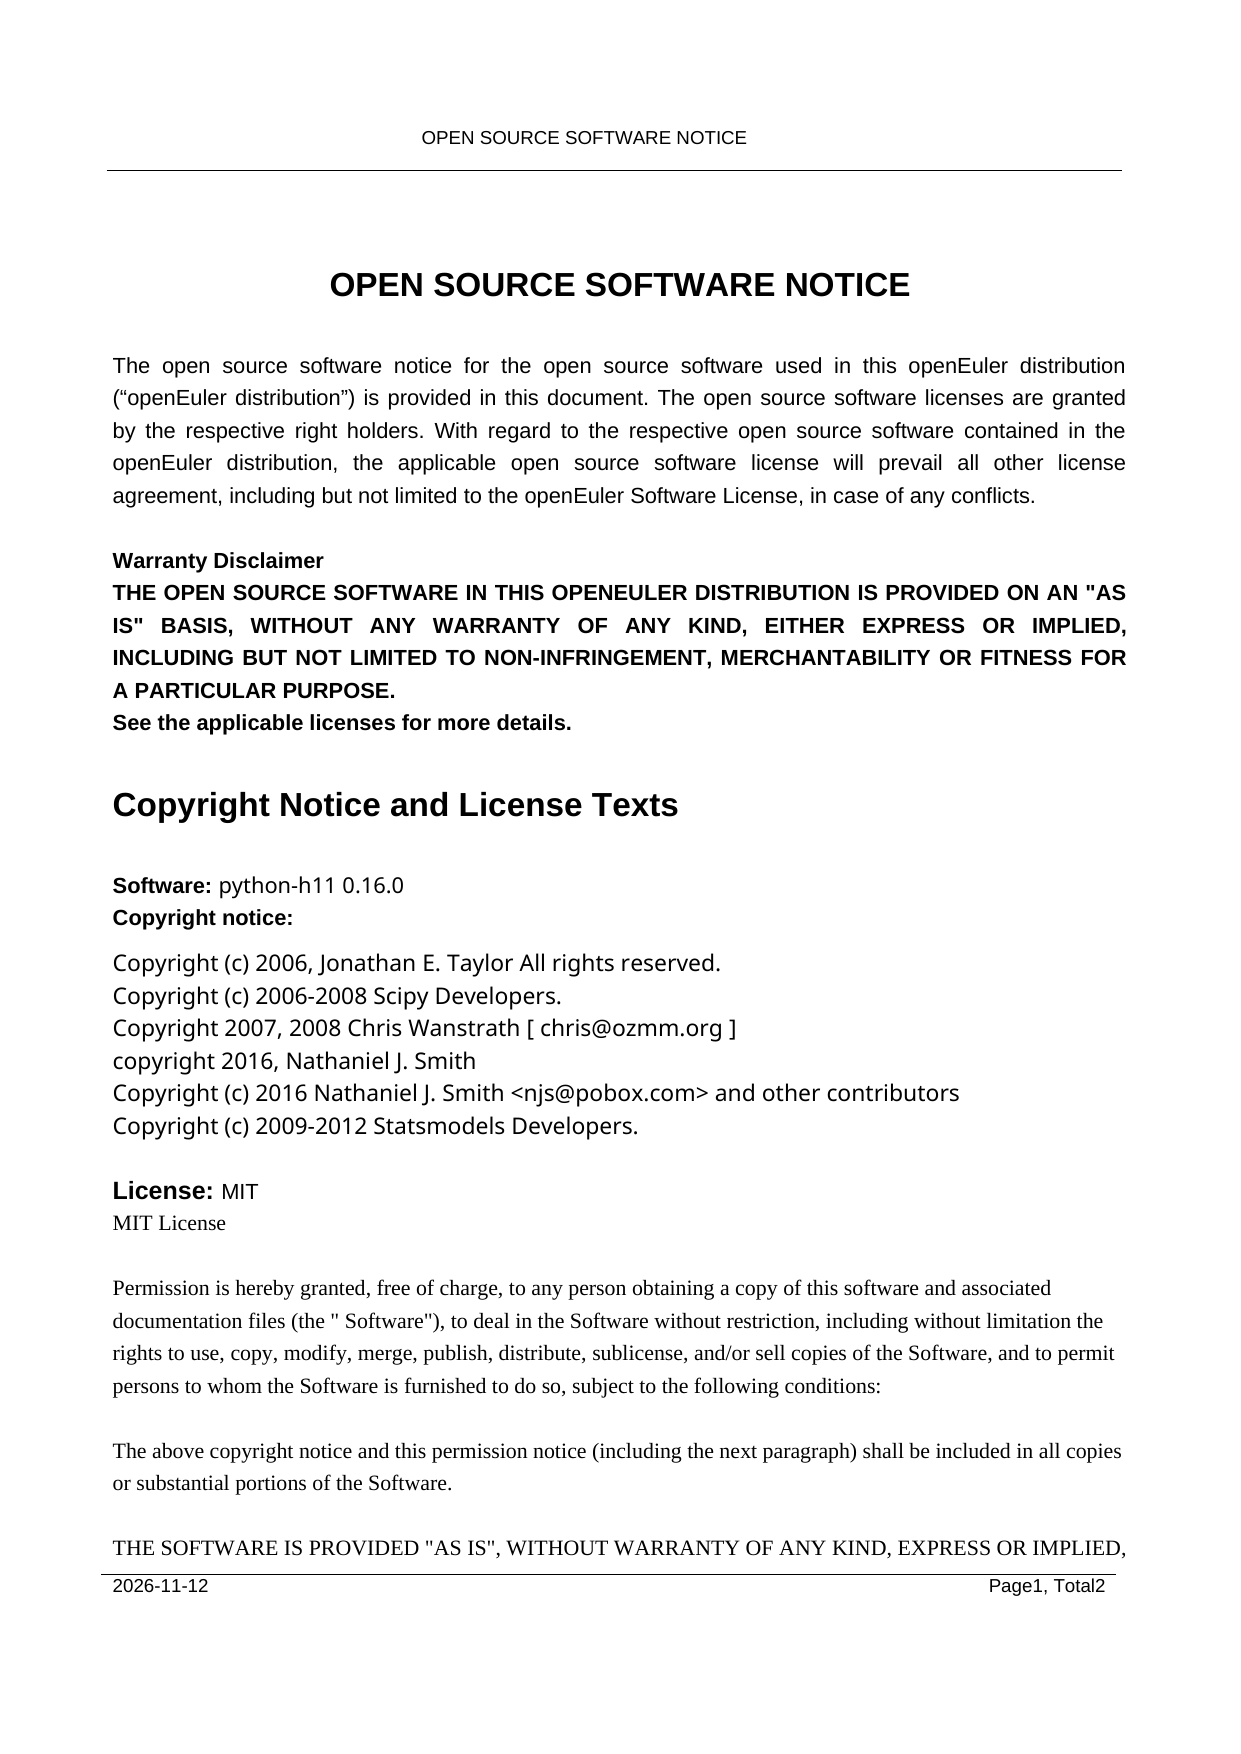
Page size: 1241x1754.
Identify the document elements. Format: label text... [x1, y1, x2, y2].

text Copyright Notice and License Texts [112, 771, 1128, 836]
text THE OPEN SOURCE SOFTWARE IN THIS OPENEULER DISTRIBUTION IS PROVIDED ON AN "AS IS" BASIS, WITHOUT ANY WARRANTY OF ANY KIND, EITHER EXPRESS OR IMPLIED, INCLUDING BUT NOT LIMITED TO NON-INFRINGEMENT, MERCHANTABILITY OR FITNESS FOR A PARTICULAR PURPOSE. See the applicable licenses for more details. [112, 576, 1128, 739]
text Warranty Disclaimer [112, 544, 1128, 576]
text Copyright notice: [112, 901, 1128, 934]
text The open source software notice for the open source software used in this openEuler distribution (“openEuler distribution”) is provided in this document. The open source software licenses are granted by the respective right holders. With regard to the respective open source software contained in the openEuler distribution, the applicable open source software license will prevail all other license agreement, including but not limited to the openEuler Software License, in case of any conflicts. [112, 349, 1128, 511]
text OPEN SOURCE SOFTWARE NOTICE [112, 251, 1128, 316]
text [112, 1207, 1128, 1564]
title Software: python-h11 0.16.0 [112, 869, 1128, 901]
text Copyright (c) 2006, Jonathan E. Taylor All rights reserved. Copyright (c) 2006-2008 Scipy Developers. Copyright 2007, 2008 Chris Wanstrath [ chris@ozmm.org ] copyright 2016, Nathaniel J. Smith Copyright (c) 2016 Nathaniel J. Smith <njs@pobox.com> and other contributors Copyright (c) 2009-2012 Statsmodels Developers. [112, 947, 1128, 1174]
text License: MIT [112, 1174, 1128, 1207]
